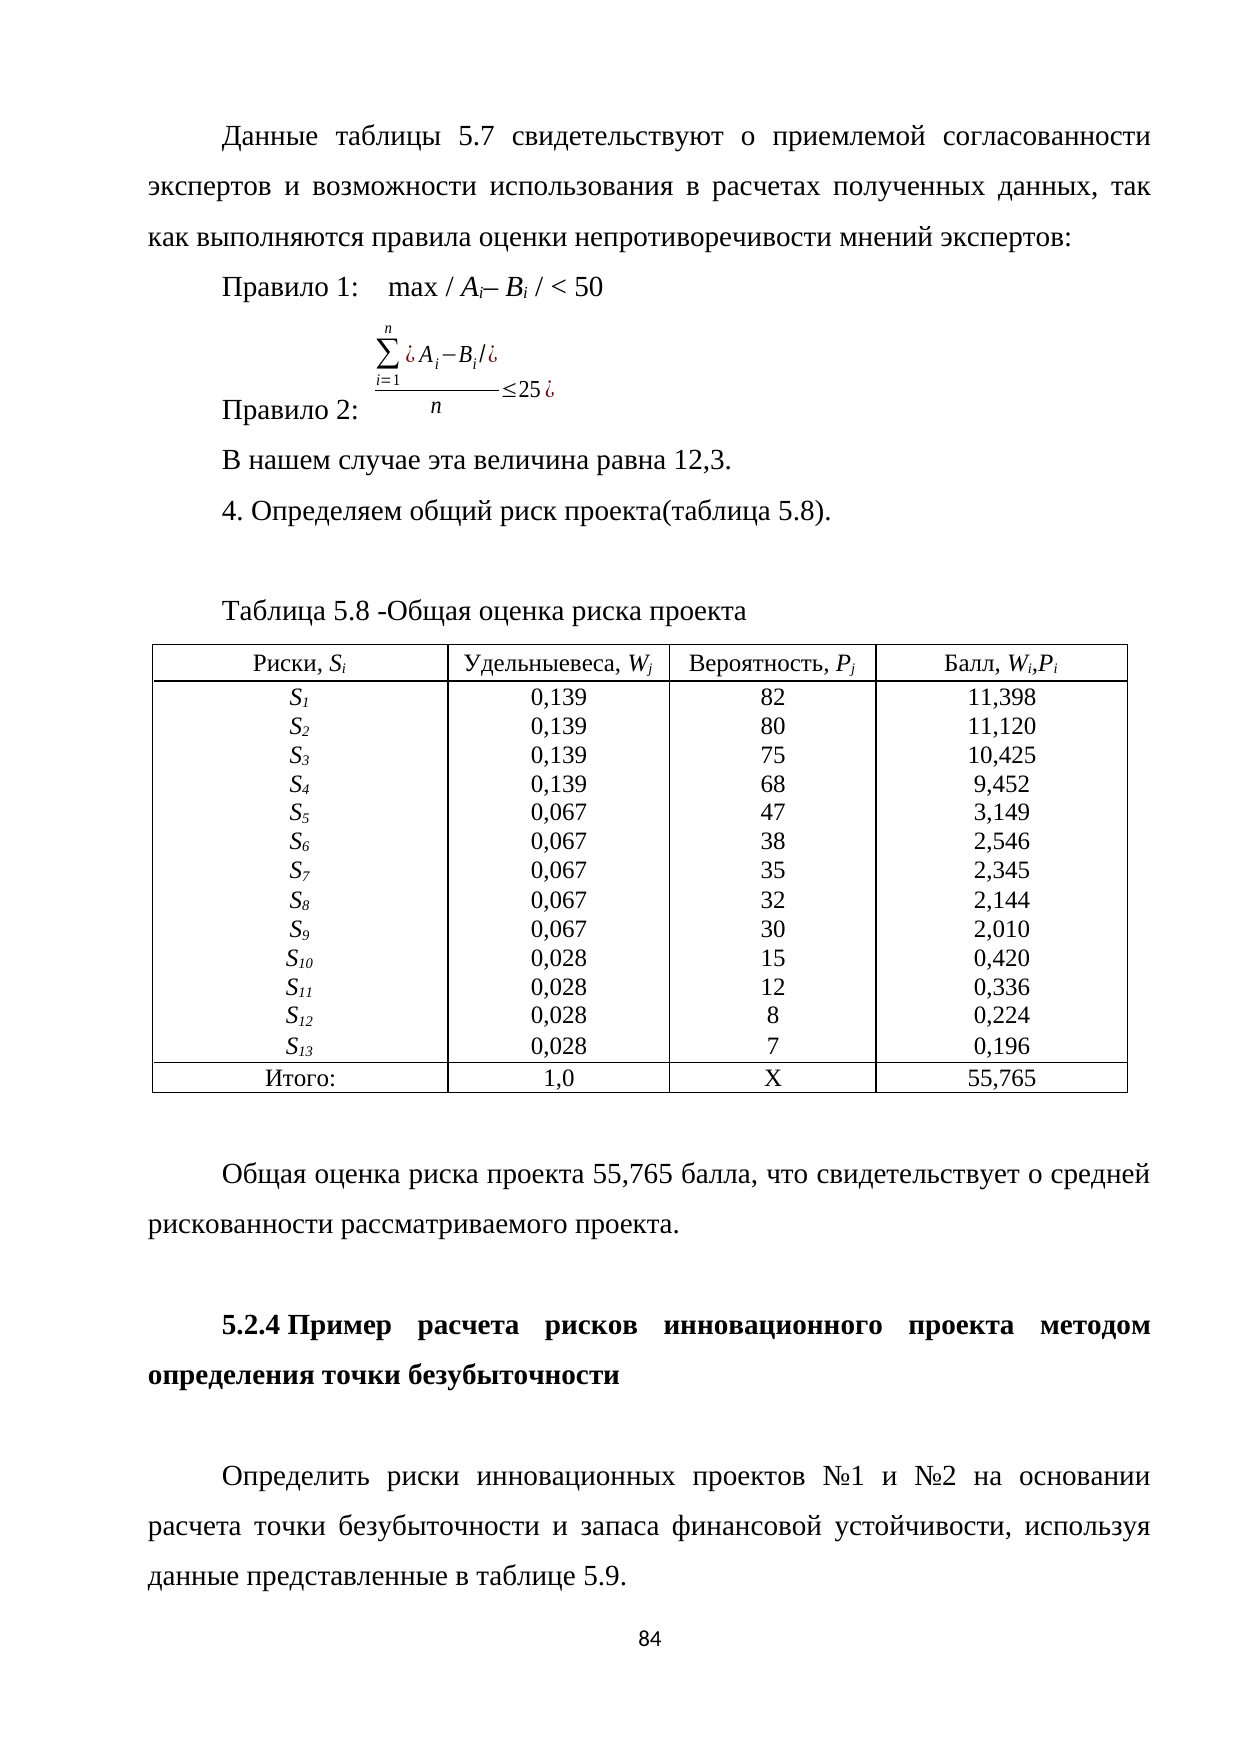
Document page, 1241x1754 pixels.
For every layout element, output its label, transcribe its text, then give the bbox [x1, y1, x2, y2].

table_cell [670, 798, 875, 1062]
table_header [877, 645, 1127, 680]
text Определить риски инновационных проектов №1 и №2 на основании расчета точки безубыточности и запаса финансовой устойчивости, используя данные представленные в таблице 5.9. [148, 1458, 1152, 1592]
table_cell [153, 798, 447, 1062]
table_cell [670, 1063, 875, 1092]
text 4. Определяем общий риск проекта(таблица 5.8). [148, 493, 1152, 526]
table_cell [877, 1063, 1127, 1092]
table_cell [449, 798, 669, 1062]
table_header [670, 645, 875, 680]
text Правило 2: [148, 319, 1152, 426]
text Данные таблицы 5.7 свидетельствуют о приемлемой согласованности экспертов и возможности использования в расчетах полученных данных, так как выполняются правила оценки непротиворечивости мнений экспертов: [148, 118, 1152, 252]
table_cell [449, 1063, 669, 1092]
text Правило 1: max / Аi– Вi / < 50 [148, 269, 1152, 303]
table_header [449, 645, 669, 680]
text Общая оценка риска проекта 55,765 балла, что свидетельствует о средней рискованности рассматриваемого проекта. [148, 1156, 1152, 1240]
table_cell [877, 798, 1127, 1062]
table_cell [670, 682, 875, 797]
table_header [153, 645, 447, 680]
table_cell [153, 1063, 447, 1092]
text В нашем случае эта величина равна 12,3. [148, 442, 1152, 476]
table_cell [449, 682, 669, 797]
text 5.2.4 Пример расчета рисков инновационного проекта методом определения точки безубыточности [148, 1307, 1152, 1391]
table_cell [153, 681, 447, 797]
text Таблица 5.8 -Общая оценка риска проекта [148, 593, 1152, 627]
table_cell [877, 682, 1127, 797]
